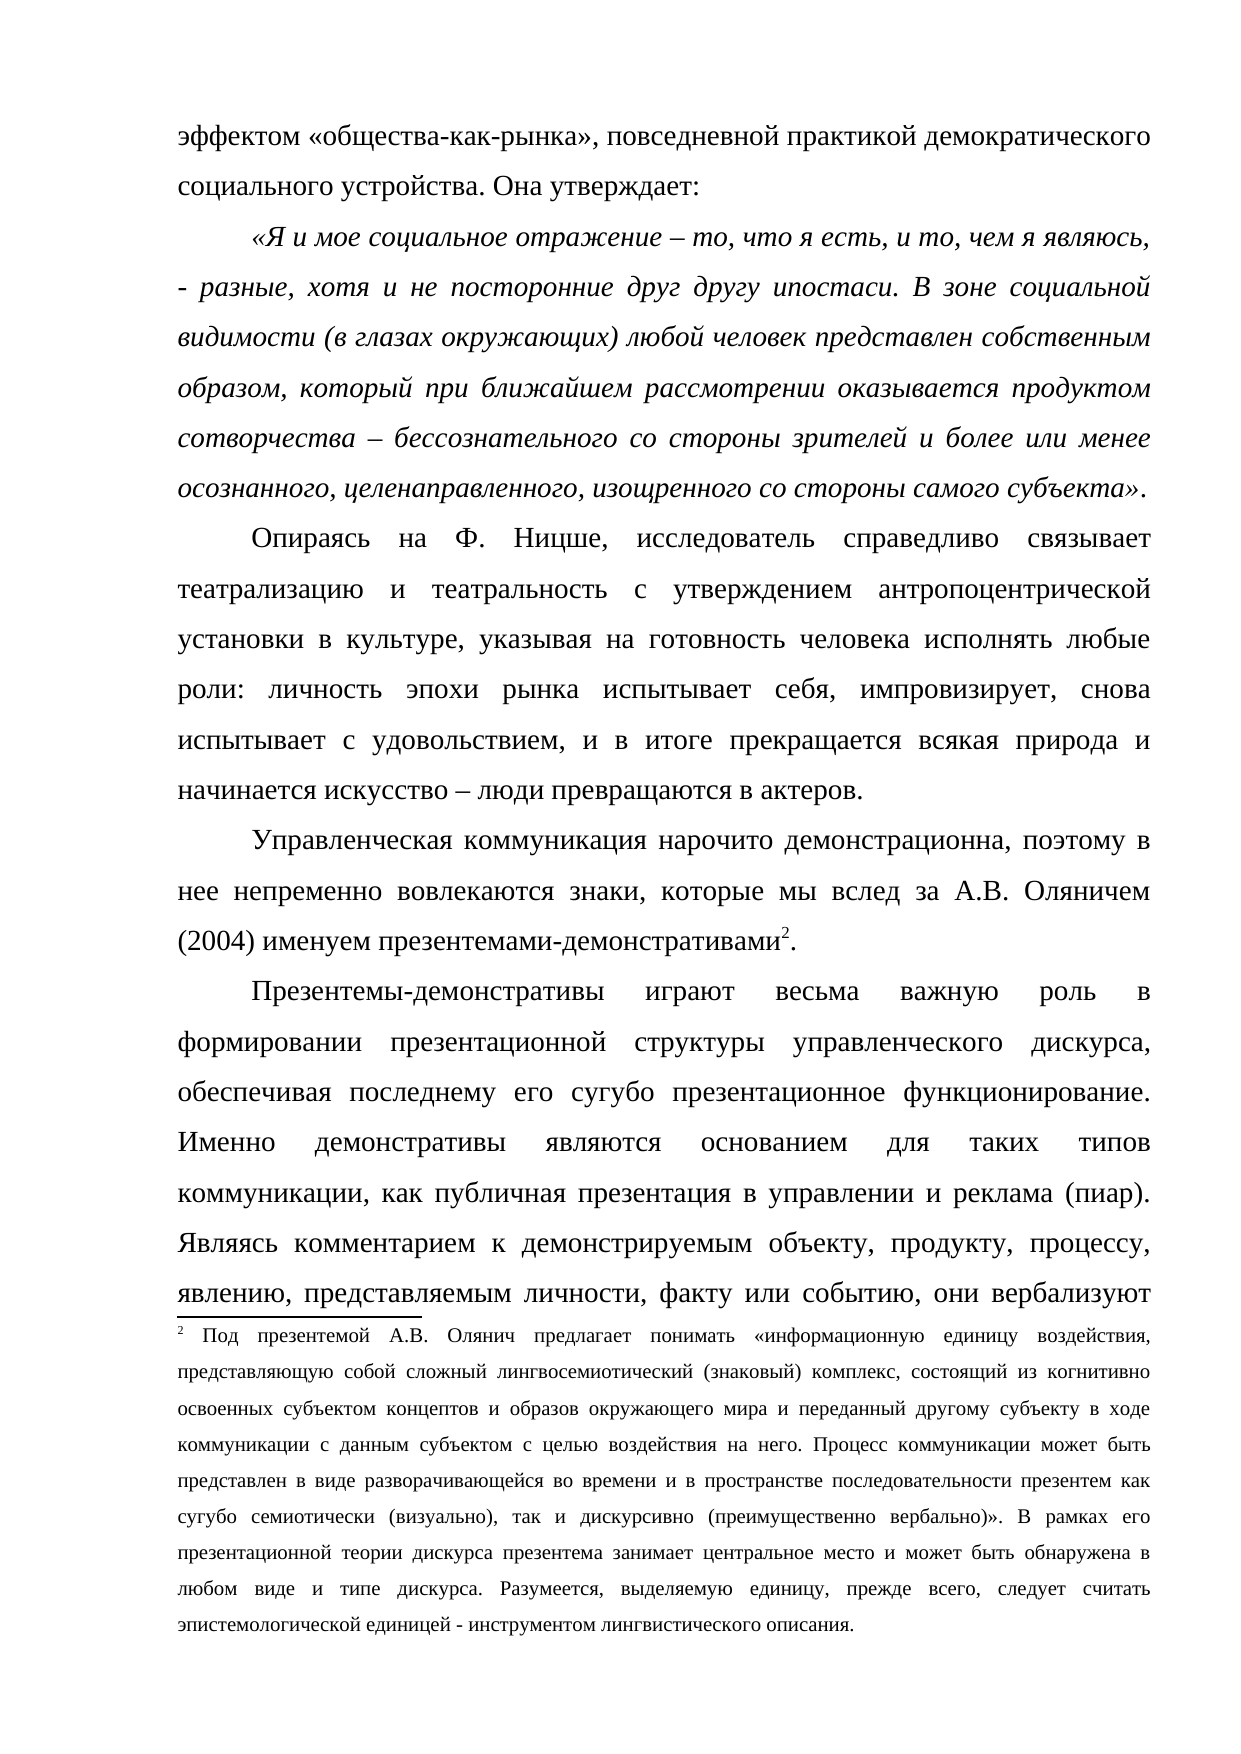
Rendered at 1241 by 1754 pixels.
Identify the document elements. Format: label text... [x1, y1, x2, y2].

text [177, 118, 1152, 202]
text «Я и мое социальное отражение – то, что я есть, и то, чем я являюсь, - разные, хотя и не посторонние друг другу ипостаси. В зоне социальной видимости (в глазах окружающих) любой человек представлен собственным образом, который при ближайшем рассмотрении оказывается продуктом сотворчества – бессознательного со стороны зрителей и более или менее осознанного, целенаправленного, изощренного со стороны самого субъекта». [177, 219, 1152, 504]
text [177, 973, 1152, 1309]
text Управленческая коммуникация нарочито демонстрационна, поэтому в нее непременно вовлекаются знаки, которые мы вслед за А.В. Оляничем (2004) именуем презентемами-демонстративами. [177, 822, 1152, 957]
text Опираясь на Ф. Ницше, исследователь справедливо связывает театрализацию и театральность с утверждением антропоцентрической установки в культуре, указывая на готовность человека исполнять любые роли: личность эпохи рынка испытывает себя, импровизирует, снова испытывает с удовольствием, и в итоге прекращается всякая природа и начинается искусство – люди превращаются в актеров. [177, 521, 1152, 806]
